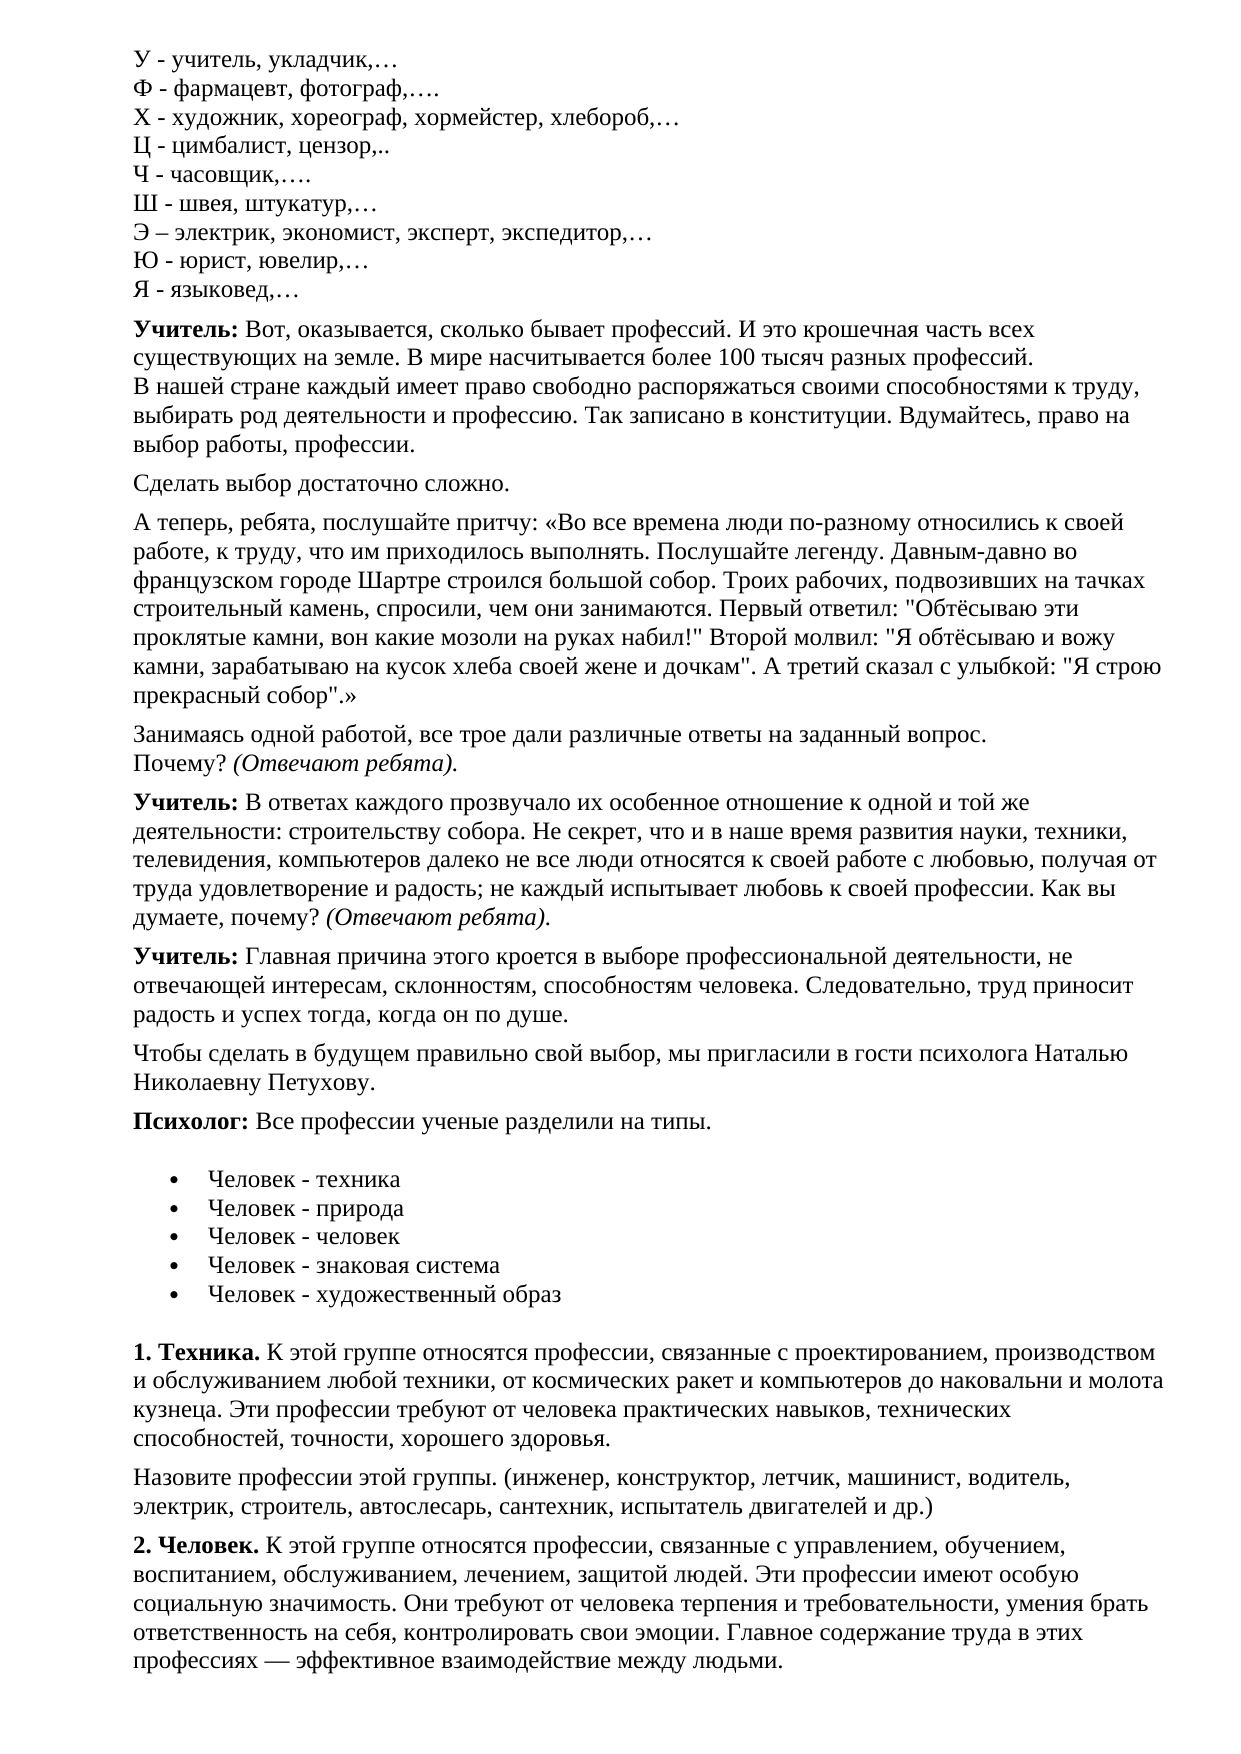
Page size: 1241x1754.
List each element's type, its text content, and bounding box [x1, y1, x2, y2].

list Человек - техника [170, 1164, 1167, 1193]
text Занимаясь одной работой, все трое дали различные ответы на заданный вопрос. Почему? (Отвечают ребята). [133, 719, 1167, 776]
text Учитель: В ответах каждого прозвучало их особенное отношение к одной и той же деятельности: строительству собора. Не секрет, что и в наше время развития науки, техники, телевидения, компьютеров далеко не все люди относятся к своей работе с любовью, получая от труда удовлетворение и радость; не каждый испытывает любовь к своей профессии. Как вы думаете, почему? (Отвечают ребята). [133, 787, 1167, 931]
text Чтобы сделать в будущем правильно свой выбор, мы пригласили в гости психолога Наталью Николаевну Петухову. [133, 1038, 1167, 1096]
list Человек - природа [170, 1193, 1167, 1221]
text Назовите профессии этой группы. (инженер, конструктор, летчик, машинист, водитель, электрик, строитель, автослесарь, сантехник, испытатель двигателей и др.) [133, 1462, 1167, 1520]
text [133, 44, 1167, 303]
text Учитель: Главная причина этого кроется в выборе профессиональной деятельности, не отвечающей интересам, склонностям, способностям человека. Следовательно, труд приносит радость и успех тогда, когда он по душе. [133, 941, 1167, 1027]
list Человек - художественный образ [170, 1279, 1167, 1308]
text Учитель: Вот, оказывается, сколько бывает профессий. И это крошечная часть всех существующих на земле. В мире насчитывается более 100 тысяч разных профессий. В нашей стране каждый имеет право свободно распоряжаться своими способностями к труду, выбирать род деятельности и профессию. Так записано в конституции. Вдумайтесь, право на выбор работы, профессии. [133, 314, 1167, 457]
text Психолог: Все профессии ученые разделили на типы. [133, 1106, 1167, 1135]
text А теперь, ребята, послушайте притчу: «Во все времена люди по-разному относились к своей работе, к труду, что им приходилось выполнять. Послушайте легенду. Давным-давно во французском городе Шартре строился большой собор. Троих рабочих, подвозивших на тачках строительный камень, спросили, чем они занимаются. Первый ответил: "Обтёсываю эти проклятые камни, вон какие мозоли на руках набил!" Второй молвил: "Я обтёсываю и вожу камни, зарабатываю на кусок хлеба своей жене и дочкам". А третий сказал с улыбкой: "Я строю прекрасный собор".» [133, 507, 1167, 708]
list Человек - человек [170, 1221, 1167, 1250]
text Сделать выбор достаточно сложно. [133, 468, 1167, 497]
text 2. Человек. К этой группе относятся профессии, связанные с управлением, обучением, воспитанием, обслуживанием, лечением, защитой людей. Эти профессии имеют особую социальную значимость. Они требуют от человека терпения и требовательности, умения брать ответственность на себя, контролировать свои эмоции. Главное содержание труда в этих профессиях — эффективное взаимодействие между людьми. [133, 1530, 1167, 1674]
text 1. Техника. К этой группе относятся профессии, связанные с проектированием, производством и обслуживанием любой техники, от космических ракет и компьютеров до наковальни и молота кузнеца. Эти профессии требуют от человека практических навыков, технических способностей, точности, хорошего здоровья. [133, 1337, 1167, 1452]
list Человек - знаковая система [170, 1250, 1167, 1279]
